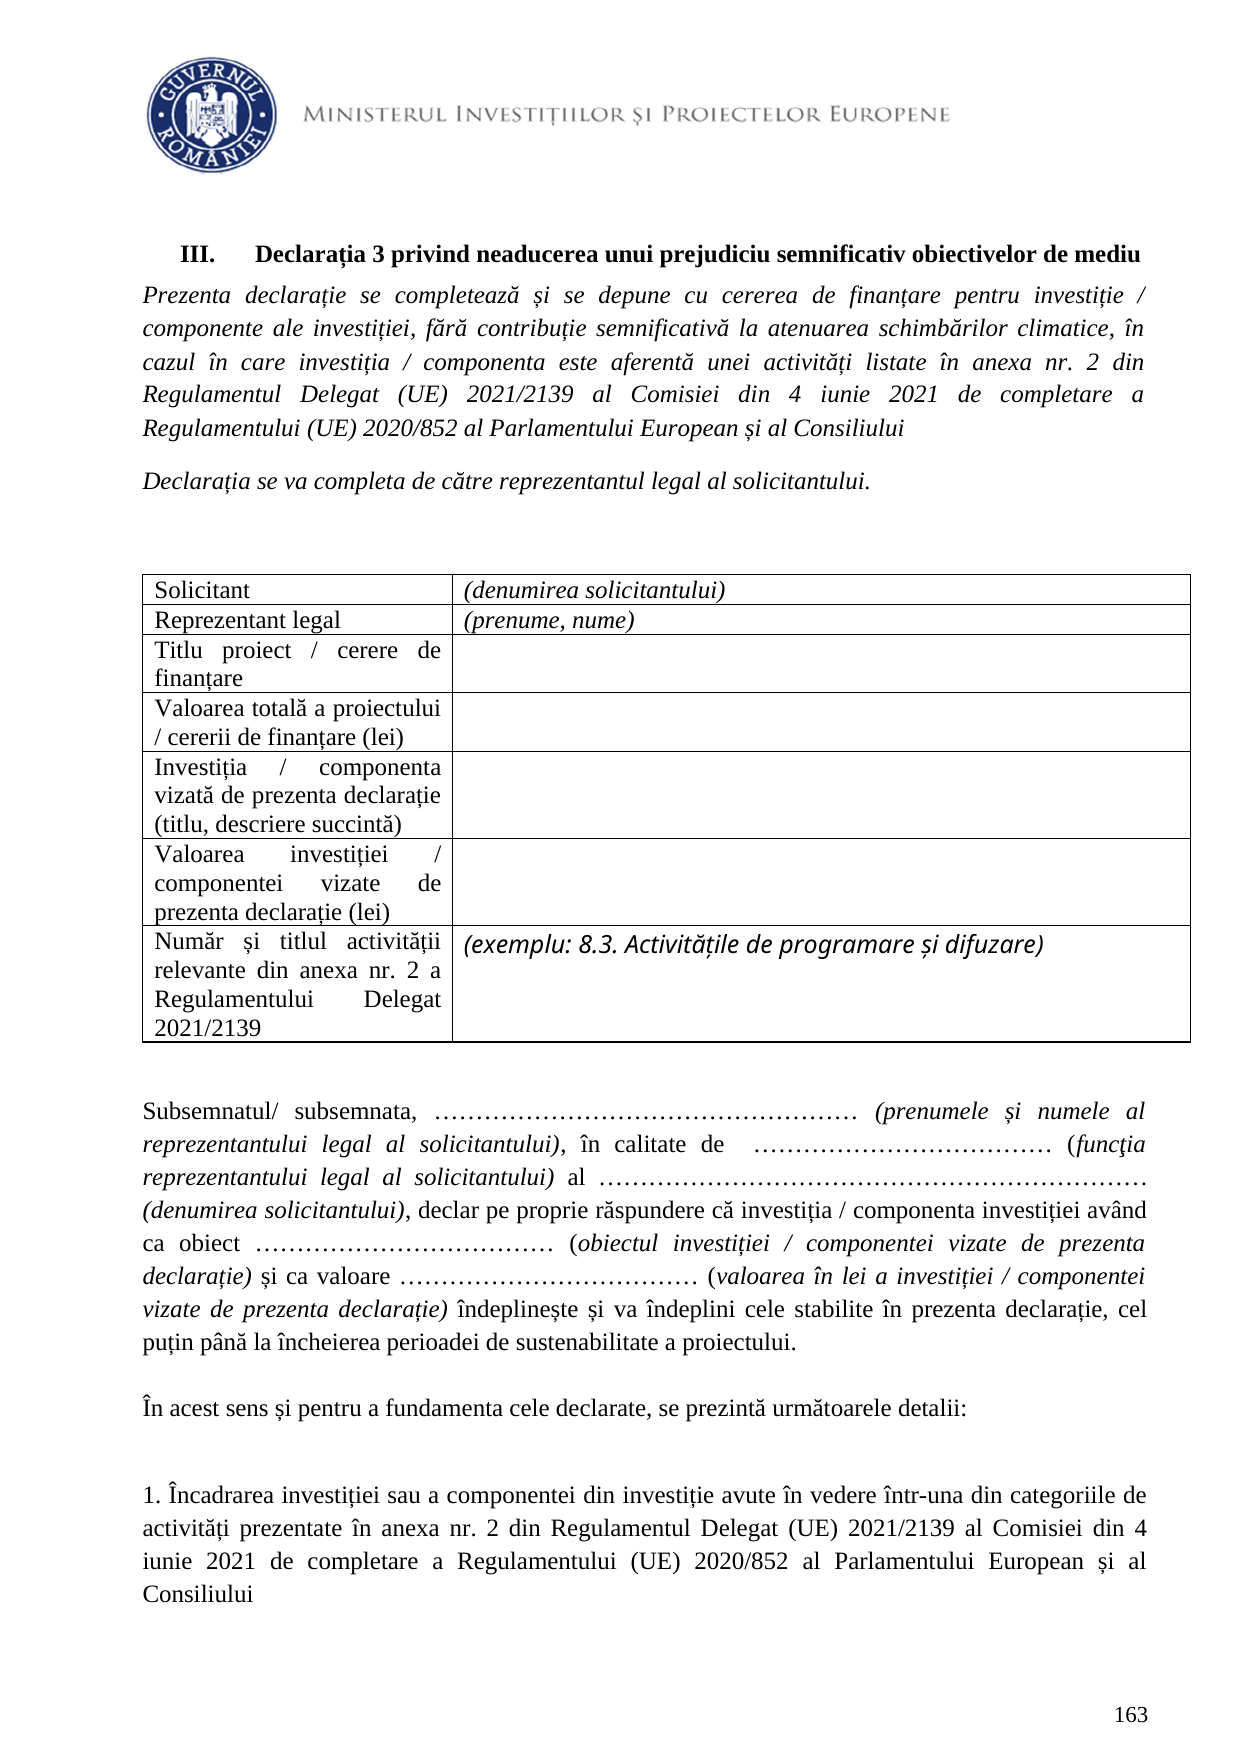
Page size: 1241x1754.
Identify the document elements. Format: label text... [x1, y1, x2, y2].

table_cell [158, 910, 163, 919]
picture [142, 52, 1088, 174]
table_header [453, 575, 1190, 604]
text Prezenta declarație se completează și se depune cu cererea de finanțare pentru investiție / componente ale investiției, fără contribuție semnificativă la atenuarea schimbărilor climatice, în cazul în care investiția / componenta este aferentă unei activități listate în anexa nr. 2 din Regulamentul Delegat (UE) 2021/2139 al Comisiei din 4 iunie 2021 de completare a Regulamentului (UE) 2020/852 al Parlamentului European și al Consiliului [142, 281, 1148, 441]
list În acest sens și pentru a fundamenta cele declarate, se prezintă următoarele detalii: [142, 1393, 1148, 1422]
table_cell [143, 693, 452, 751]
text Declarația se va completa de către reprezentantul legal al solicitantului. [142, 466, 1148, 495]
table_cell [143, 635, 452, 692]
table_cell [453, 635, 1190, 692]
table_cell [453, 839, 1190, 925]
list Subsemnatul/ subsemnata, …………………………………………… (prenumele și numele al reprezentantului legal al solicitantului), în calitate de ……………………………… (funcţia reprezentantului legal al solicitantului) al ………………………………………………………… (denumirea solicitantului), declar pe proprie răspundere că investiția / componenta investiției având ca obiect ……………………………… (obiectul investiției / componentei vizate de prezenta declarație) și ca valoare ……………………………… (valoarea în lei a investiției / componentei vizate de prezenta declarație) îndeplinește și va îndeplini cele stabilite în prezenta declarație, cel puțin până la încheierea perioadei de sustenabilitate a proiectului. [142, 1096, 1148, 1356]
title Declarația 3 privind neaducerea unui prejudiciu semnificativ obiectivelor de mediu [180, 239, 1148, 268]
text 1. Încadrarea investiției sau a componentei din investiție avute în vedere într-una din categoriile de activități prezentate în anexa nr. 2 din Regulamentul Delegat (UE) 2021/2139 al Comisiei din 4 iunie 2021 de completare a Regulamentului (UE) 2020/852 al Parlamentului European și al Consiliului [142, 1480, 1148, 1608]
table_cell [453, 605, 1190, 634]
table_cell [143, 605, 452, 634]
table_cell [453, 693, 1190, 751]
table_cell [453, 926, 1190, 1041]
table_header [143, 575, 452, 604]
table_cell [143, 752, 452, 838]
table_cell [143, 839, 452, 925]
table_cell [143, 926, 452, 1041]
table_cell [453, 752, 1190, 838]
